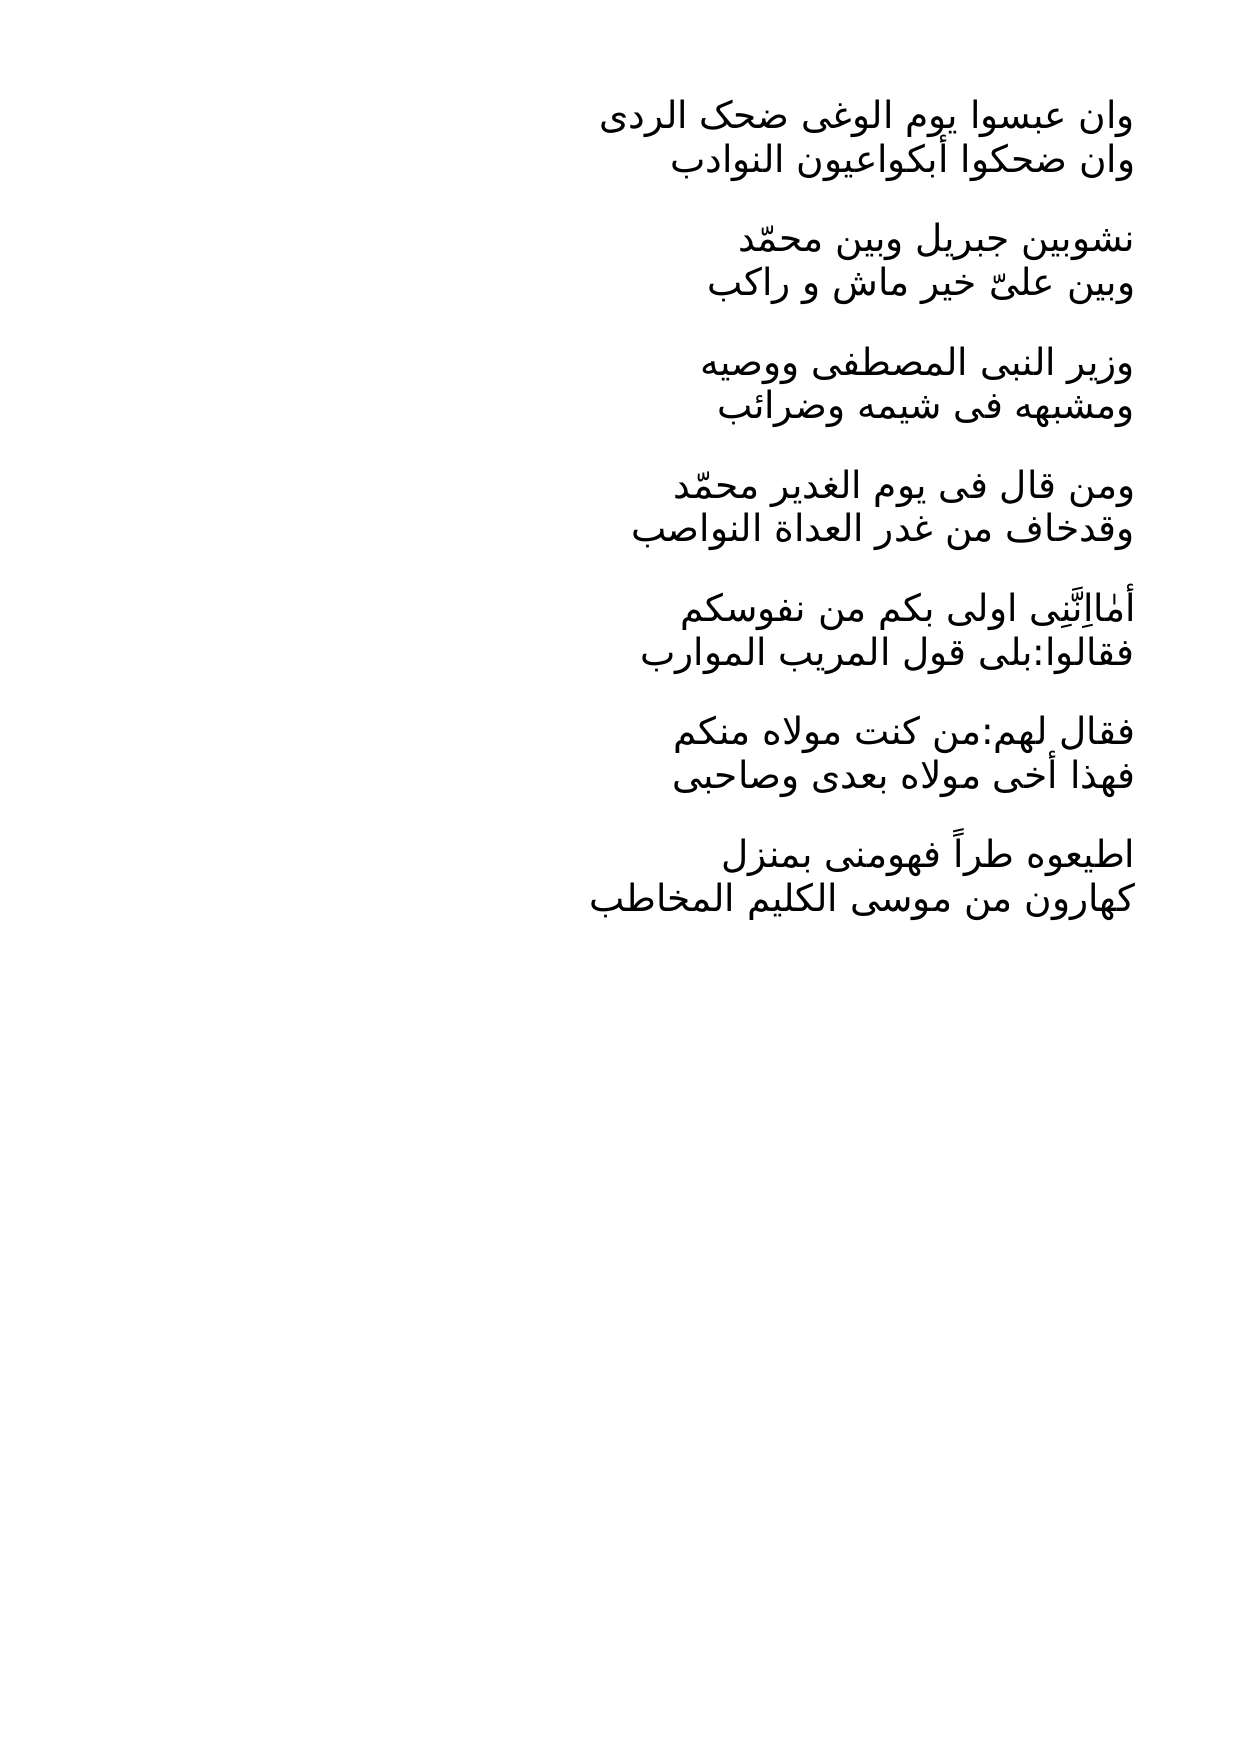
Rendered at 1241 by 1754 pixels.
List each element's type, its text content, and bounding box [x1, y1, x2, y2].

text فقالوا:بلی قول المریب الموارب [75, 630, 1165, 674]
text اطیعوه طراً فهومنی بمنزل [75, 833, 1165, 877]
text فقال لهم:من کنت مولاه منکم [75, 710, 1165, 753]
text أمٰااِنَّنِی اولی بکم من نفوسکم [75, 587, 1165, 630]
text وبین علیّ خیر ماش و راکب [75, 261, 1165, 304]
text وزیر النبی المصطفی ووصیه [75, 340, 1165, 384]
text فهذا أخی مولاه بعدی وصاحبی [75, 753, 1165, 797]
text کهارون من موسی الکلیم المخاطب [75, 877, 1165, 920]
text وقدخاف من غدر العداة النواصب [75, 507, 1165, 551]
text وان عبسوا یوم الوغی ضحک الردی [75, 94, 1165, 137]
text ومن قال فی یوم الغدیر محمّد [75, 463, 1165, 507]
text ومشبهه فی شیمه وضرائب [75, 384, 1165, 427]
text نشوبین جبریل وبین محمّد [75, 217, 1165, 261]
text وان ضحکوا أبکواعیون النوادب [75, 137, 1165, 181]
